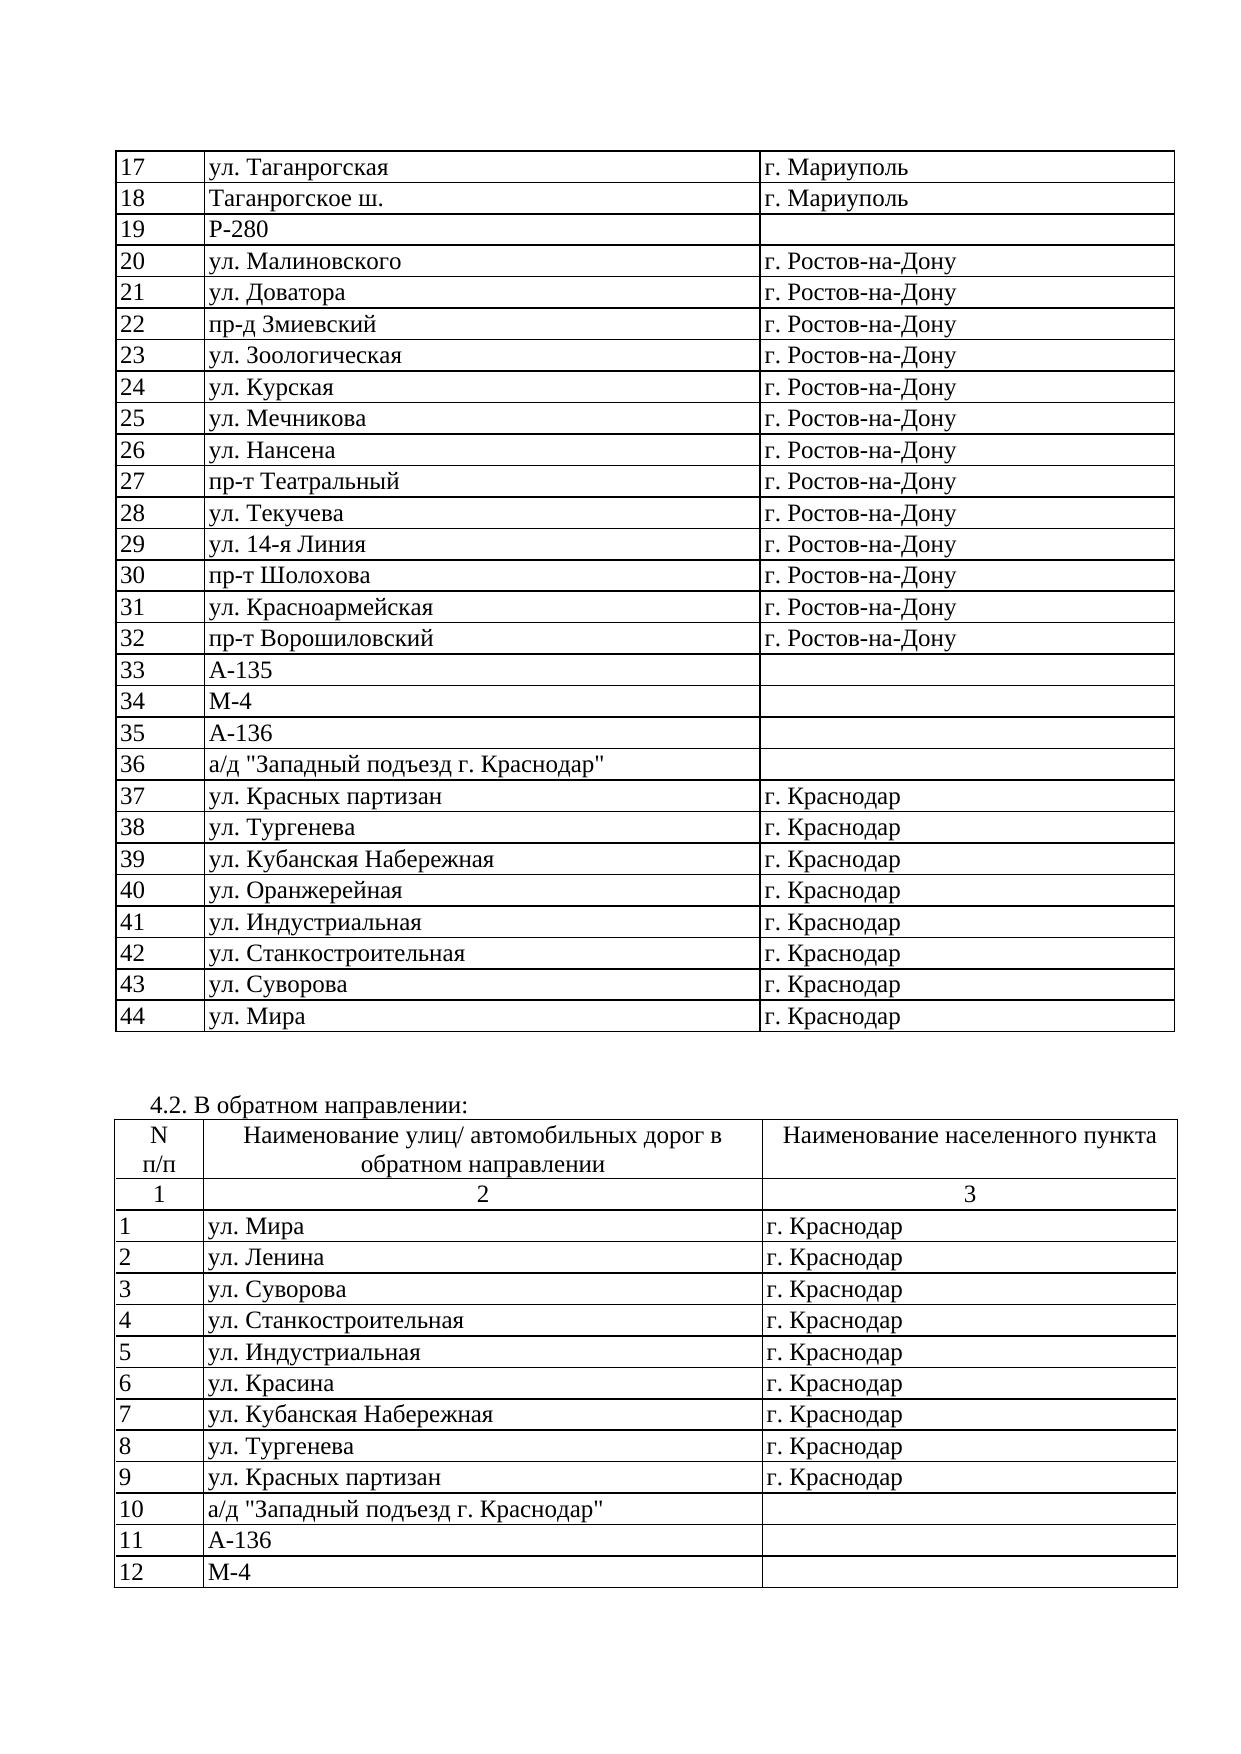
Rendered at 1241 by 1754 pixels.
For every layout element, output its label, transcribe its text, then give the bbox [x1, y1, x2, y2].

table_cell г. Ростов-на-Дону [761, 623, 1174, 653]
table_cell ул. Мечникова [205, 403, 759, 433]
table_cell ул. Красных партизан [204, 1462, 762, 1492]
table_cell 30 [117, 561, 204, 590]
table_cell г. Ростов-на-Дону [761, 403, 1174, 433]
table_cell г. Ростов-на-Дону [761, 561, 1174, 590]
table_cell 7 [115, 1399, 203, 1429]
table_cell ул. Текучева [205, 498, 759, 527]
table_cell 23 [117, 340, 204, 370]
table_cell г. Краснодар [763, 1209, 1177, 1241]
table_cell ул. Доватора [205, 277, 759, 307]
table_cell 21 [117, 277, 204, 307]
table_cell 43 [117, 970, 204, 999]
table_cell 37 [117, 781, 204, 811]
table_cell 1 [115, 1179, 203, 1209]
table_cell 35 [117, 718, 204, 748]
table_cell А-136 [204, 1525, 762, 1555]
table_cell 32 [117, 623, 204, 653]
table_cell 22 [117, 309, 204, 339]
table_cell г. Ростов-на-Дону [761, 246, 1174, 276]
table_cell 25 [117, 403, 204, 433]
table_cell пр-т Театральный [205, 466, 759, 496]
table_cell 2 [204, 1179, 762, 1209]
table_cell ул. Кубанская Набережная [205, 844, 759, 873]
table_cell 9 [115, 1462, 203, 1492]
table_cell г. Краснодар [763, 1241, 1177, 1272]
table_cell 40 [117, 875, 204, 905]
table_cell г. Краснодар [761, 812, 1174, 842]
table_cell 39 [117, 844, 204, 873]
table_cell г. Ростов-на-Дону [761, 309, 1174, 339]
table_cell г. Краснодар [763, 1461, 1177, 1492]
table_cell г. Краснодар [761, 907, 1174, 936]
table_header Наименование населенного пункта [763, 1120, 1177, 1178]
table_cell 10 [115, 1493, 203, 1524]
table_cell 42 [117, 938, 204, 968]
table_cell 28 [117, 498, 204, 527]
table_cell 24 [117, 372, 204, 402]
table_cell Таганрогское ш. [205, 183, 759, 213]
table_cell [763, 1524, 1177, 1555]
table_cell 33 [117, 655, 204, 685]
table_cell ул. Тургенева [205, 812, 759, 842]
table_cell 2 [115, 1242, 203, 1272]
table_cell ул. Курская [205, 372, 759, 402]
table_cell ул. Ленина [204, 1242, 762, 1272]
table_cell 11 [115, 1525, 203, 1555]
table_cell ул. Зоологическая [205, 340, 759, 370]
table_cell ул. Тургенева [204, 1431, 762, 1461]
table_cell г. Ростов-на-Дону [761, 435, 1174, 464]
table_cell г. Краснодар [761, 970, 1174, 999]
table_cell [761, 655, 1174, 685]
table_cell ул. Малиновского [205, 246, 759, 276]
text 4.2. В обратном направлении: [150, 1090, 1090, 1119]
table_cell 41 [117, 907, 204, 936]
table_cell 36 [117, 749, 204, 779]
table_cell а/д "Западный подъезд г. Краснодар" [205, 749, 759, 779]
table_cell [763, 1555, 1177, 1587]
table_cell г. Мариуполь [761, 152, 1174, 181]
table_cell 3 [763, 1178, 1177, 1209]
table_cell 26 [117, 435, 204, 464]
table_cell ул. Станкостроительная [204, 1305, 762, 1335]
table_cell ул. 14-я Линия [205, 529, 759, 559]
table_cell г. Ростов-на-Дону [761, 529, 1174, 559]
table_cell г. Ростов-на-Дону [761, 592, 1174, 622]
table_cell А-136 [205, 718, 759, 748]
table_cell 44 [117, 1001, 204, 1031]
table_cell 1 [115, 1210, 203, 1241]
table_cell 38 [117, 812, 204, 842]
table_cell ул. Красных партизан [205, 781, 759, 811]
table_cell 8 [115, 1430, 203, 1461]
table_cell 4 [115, 1305, 203, 1335]
table_cell 31 [117, 592, 204, 622]
table_cell г. Краснодар [761, 1001, 1174, 1031]
table_cell 34 [117, 686, 204, 716]
table_cell А-135 [205, 655, 759, 685]
table_cell ул. Индустриальная [204, 1337, 762, 1366]
table_cell г. Ростов-на-Дону [761, 372, 1174, 402]
table_cell 12 [115, 1556, 203, 1587]
table_header Наименование улиц/ автомобильных дорог в обратном направлении [204, 1120, 762, 1178]
table_cell г. Краснодар [761, 844, 1174, 873]
table_cell ул. Станкостроительная [205, 938, 759, 968]
table_cell ул. Таганрогская [205, 152, 759, 181]
table_cell ул. Суворова [205, 970, 759, 999]
table_cell г. Краснодар [763, 1304, 1177, 1335]
table_cell ул. Мира [204, 1211, 762, 1241]
table_cell ул. Нансена [205, 435, 759, 464]
table_cell М-4 [204, 1557, 762, 1587]
table_cell [763, 1492, 1177, 1524]
table_cell 18 [117, 183, 204, 213]
table_cell [761, 686, 1174, 716]
table_cell 5 [115, 1336, 203, 1366]
table_cell 19 [117, 215, 204, 244]
table_cell 6 [115, 1368, 203, 1398]
table_cell г. Ростов-на-Дону [761, 340, 1174, 370]
table_cell ул. Оранжерейная [205, 875, 759, 905]
table_cell [761, 749, 1174, 779]
table_cell 17 [117, 152, 204, 181]
table_cell ул. Мира [205, 1001, 759, 1031]
table_cell М-4 [205, 686, 759, 716]
table_cell г. Мариуполь [761, 183, 1174, 213]
table_cell ул. Красина [204, 1368, 762, 1398]
table_cell г. Краснодар [761, 781, 1174, 811]
table_cell г. Краснодар [761, 875, 1174, 905]
table_cell ул. Красноармейская [205, 592, 759, 622]
table_cell пр-т Ворошиловский [205, 623, 759, 653]
table_cell г. Краснодар [761, 938, 1174, 968]
table_cell [761, 718, 1174, 748]
table_cell ул. Кубанская Набережная [204, 1400, 762, 1429]
table_header N п/п [115, 1120, 203, 1178]
table_cell г. Краснодар [763, 1335, 1177, 1366]
table_cell ул. Индустриальная [205, 907, 759, 936]
table_cell ул. Суворова [204, 1274, 762, 1303]
table_cell 27 [117, 466, 204, 496]
table_cell а/д "Западный подъезд г. Краснодар" [204, 1494, 762, 1524]
table_cell 20 [117, 246, 204, 276]
table_cell Р-280 [205, 215, 759, 244]
table_cell г. Краснодар [763, 1398, 1177, 1429]
table_cell г. Ростов-на-Дону [761, 498, 1174, 527]
table_cell пр-т Шолохова [205, 561, 759, 590]
table_cell г. Ростов-на-Дону [761, 466, 1174, 496]
table_cell г. Ростов-на-Дону [761, 277, 1174, 307]
table_cell г. Краснодар [763, 1272, 1177, 1303]
table_cell 3 [115, 1273, 203, 1303]
table_cell 29 [117, 529, 204, 559]
table_cell пр-д Змиевский [205, 309, 759, 339]
table_cell [761, 215, 1174, 244]
table_cell г. Краснодар [763, 1366, 1177, 1398]
table_cell г. Краснодар [763, 1429, 1177, 1461]
